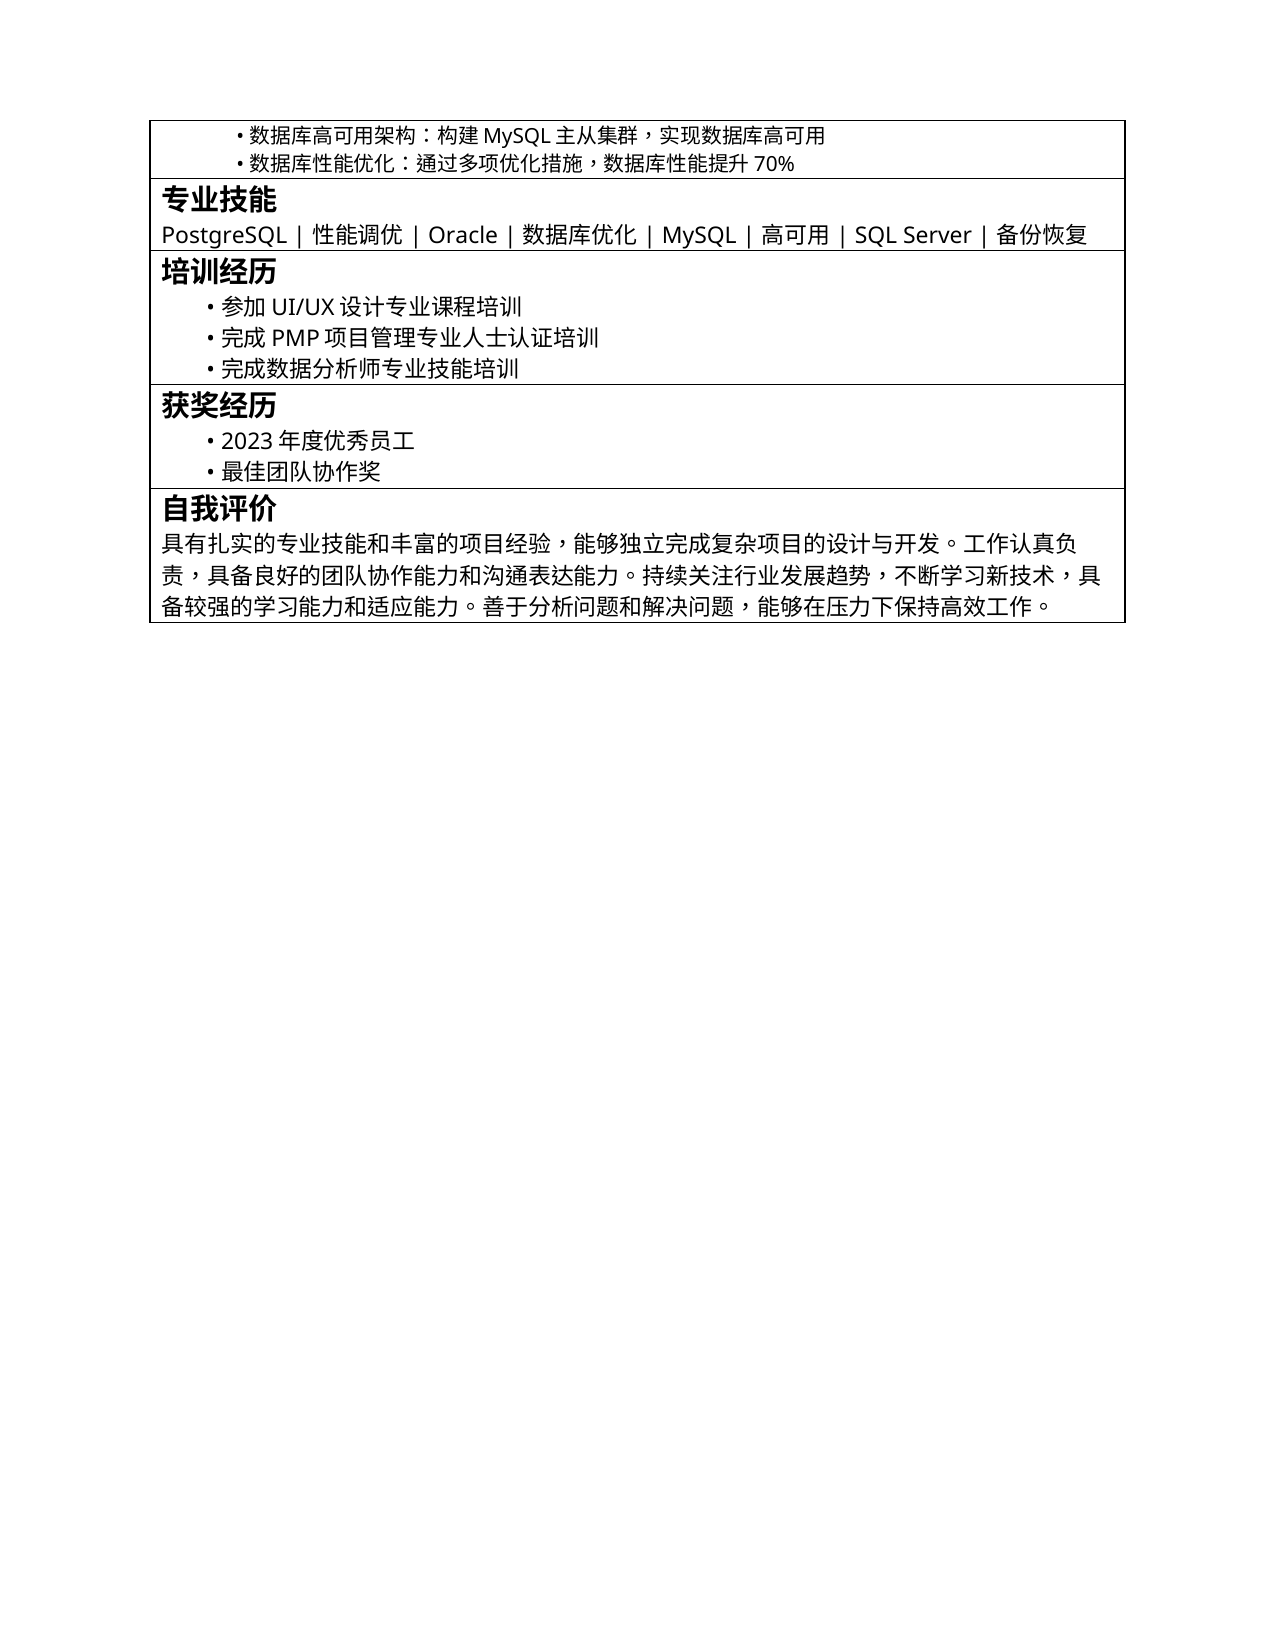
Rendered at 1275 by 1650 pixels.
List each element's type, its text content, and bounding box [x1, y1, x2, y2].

table_cell 自我评价 具有扎实的专业技能和丰富的项目经验，能够独立完成复杂项目的设计与开发。工作认真负责，具备良好的团队协作能力和沟通表达能力。持续关注行业发展趋势，不断学习新技术，具备较强的学习能力和适应能力。善于分析问题和解决问题，能够在压力下保持高效工作。 [151, 489, 1124, 622]
table_cell 培训经历 • 参加UI/UX设计专业课程培训 • 完成PMP项目管理专业人士认证培训 • 完成数据分析师专业技能培训 [151, 251, 1124, 384]
table_cell 获奖经历 • 2023年度优秀员工 • 最佳团队协作奖 [151, 385, 1124, 488]
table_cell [151, 121, 1124, 178]
table_cell 专业技能 PostgreSQL | 性能调优 | Oracle | 数据库优化 | MySQL | 高可用 | SQL Server | 备份恢复 [151, 179, 1124, 250]
